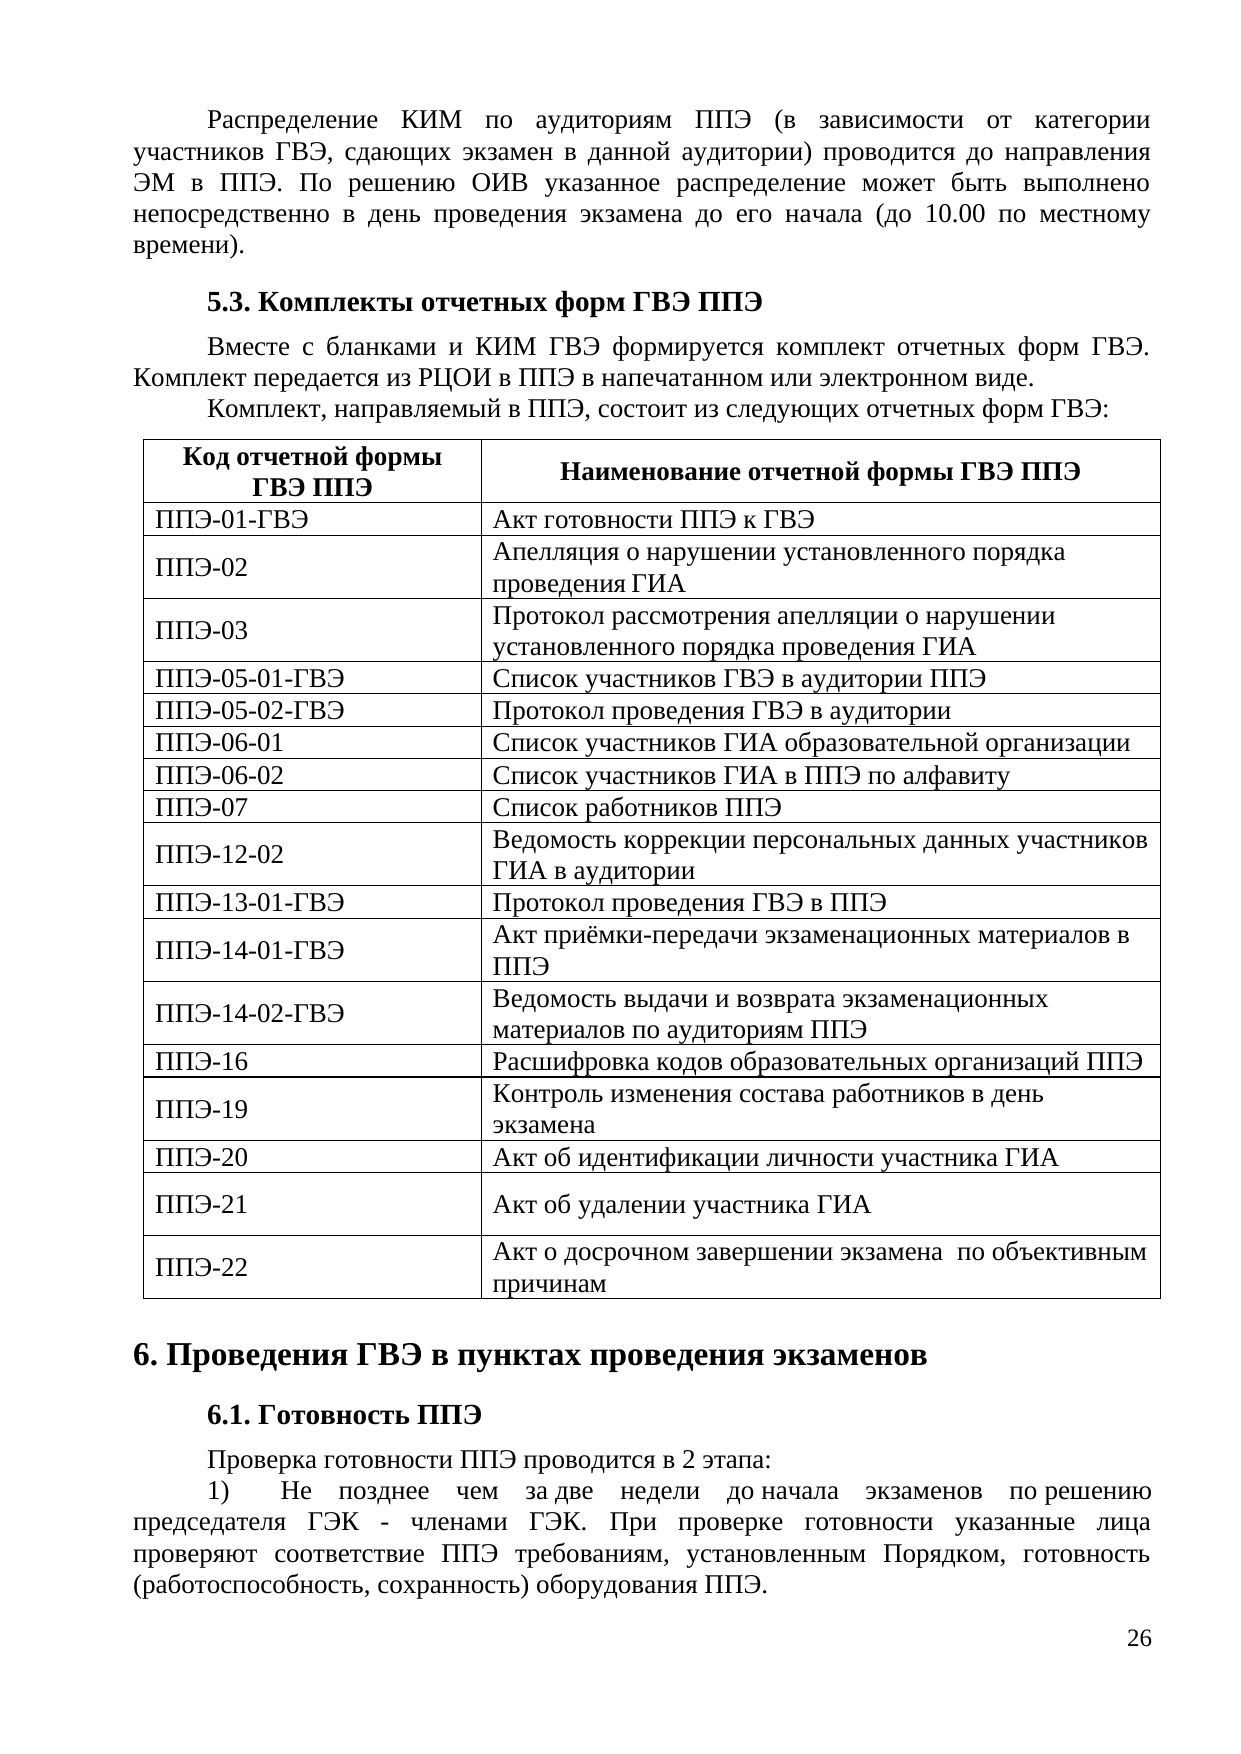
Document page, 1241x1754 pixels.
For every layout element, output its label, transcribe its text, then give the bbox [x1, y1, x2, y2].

table_cell ППЭ-20 [144, 1141, 481, 1172]
table_cell ППЭ-05-02-ГВЭ [144, 694, 481, 726]
table_cell Контроль изменения состава работников в день экзамена [482, 1078, 1160, 1140]
text Комплект, направляемый в ППЭ, состоит из следующих отчетных форм ГВЭ: [133, 392, 1152, 424]
table_cell ППЭ-06-01 [144, 727, 481, 758]
table_cell ППЭ-14-02-ГВЭ [144, 982, 481, 1044]
subtitle 5.3. Комплекты отчетных форм ГВЭ ППЭ [133, 284, 1152, 318]
table_cell Акт о досрочном завершении экзамена по объективным причинам [482, 1236, 1160, 1298]
table_cell ППЭ-14-01-ГВЭ [144, 919, 481, 981]
table_cell ППЭ-01-ГВЭ [144, 503, 481, 534]
table_header Наименование отчетной формы ГВЭ ППЭ [482, 440, 1160, 502]
table_cell Акт об удалении участника ГИА [482, 1173, 1160, 1234]
table_cell Акт приёмки-передачи экзаменационных материалов в ППЭ [482, 919, 1160, 981]
table_cell ППЭ-19 [144, 1078, 481, 1140]
subtitle 6. Проведения ГВЭ в пунктах проведения экзаменов [133, 1334, 1152, 1372]
table_cell Акт готовности ППЭ к ГВЭ [482, 503, 1160, 534]
table_cell ППЭ-13-01-ГВЭ [144, 886, 481, 918]
table_cell Ведомость коррекции персональных данных участников ГИА в аудитории [482, 823, 1160, 885]
text Проверка готовности ППЭ проводится в 2 этапа: [133, 1443, 1152, 1474]
table_cell ППЭ-05-01-ГВЭ [144, 662, 481, 693]
table_cell ППЭ-07 [144, 791, 481, 822]
table_cell Расшифровка кодов образовательных организаций ППЭ [482, 1045, 1160, 1076]
table_cell ППЭ-06-02 [144, 759, 481, 790]
table_cell Акт об идентификации личности участника ГИА [482, 1141, 1160, 1172]
table_cell ППЭ-03 [144, 599, 481, 661]
table_cell Ведомость выдачи и возврата экзаменационных материалов по аудиториям ППЭ [482, 982, 1160, 1044]
table_cell Протокол проведения ГВЭ в ППЭ [482, 886, 1160, 918]
table_cell Список участников ГИА в ППЭ по алфавиту [482, 759, 1160, 790]
table_cell Протокол проведения ГВЭ в аудитории [482, 694, 1160, 726]
table_cell Протокол рассмотрения апелляции о нарушении установленного порядка проведения ГИА [482, 599, 1160, 661]
table_cell Список работников ППЭ [482, 791, 1160, 822]
table_cell Апелляция о нарушении установленного порядка проведения ГИА [482, 536, 1160, 598]
table_cell ППЭ-22 [144, 1236, 481, 1298]
text Распределение КИМ по аудиториям ППЭ (в зависимости от категории участников ГВЭ, сдающих экзамен в данной аудитории) проводится до направления ЭМ в ППЭ. По решению ОИВ указанное распределение может быть выполнено непосредственно в день проведения экзамена до его начала (до 10.00 по местному времени). [133, 103, 1152, 259]
table_cell ППЭ-16 [144, 1045, 481, 1076]
table_cell Список участников ГИА образовательной организации [482, 727, 1160, 758]
table_header Код отчетной формы ГВЭ ППЭ [144, 440, 481, 502]
table_cell ППЭ-12-02 [144, 823, 481, 885]
table_cell Список участников ГВЭ в аудитории ППЭ [482, 662, 1160, 693]
subtitle 6.1. Готовность ППЭ [133, 1397, 1152, 1431]
list Не позднее чем за две недели до начала экзаменов по решению председателя ГЭК - членами ГЭК. При проверке готовности указанные лица проверяют соответствие ППЭ требованиям, установленным Порядком, готовность (работоспособность, сохранность) оборудования ППЭ. [133, 1474, 1152, 1599]
table_cell ППЭ-21 [144, 1173, 481, 1234]
text Вместе с бланками и КИМ ГВЭ формируется комплект отчетных форм ГВЭ. Комплект передается из РЦОИ в ППЭ в напечатанном или электронном виде. [133, 330, 1152, 392]
table_cell ППЭ-02 [144, 536, 481, 598]
